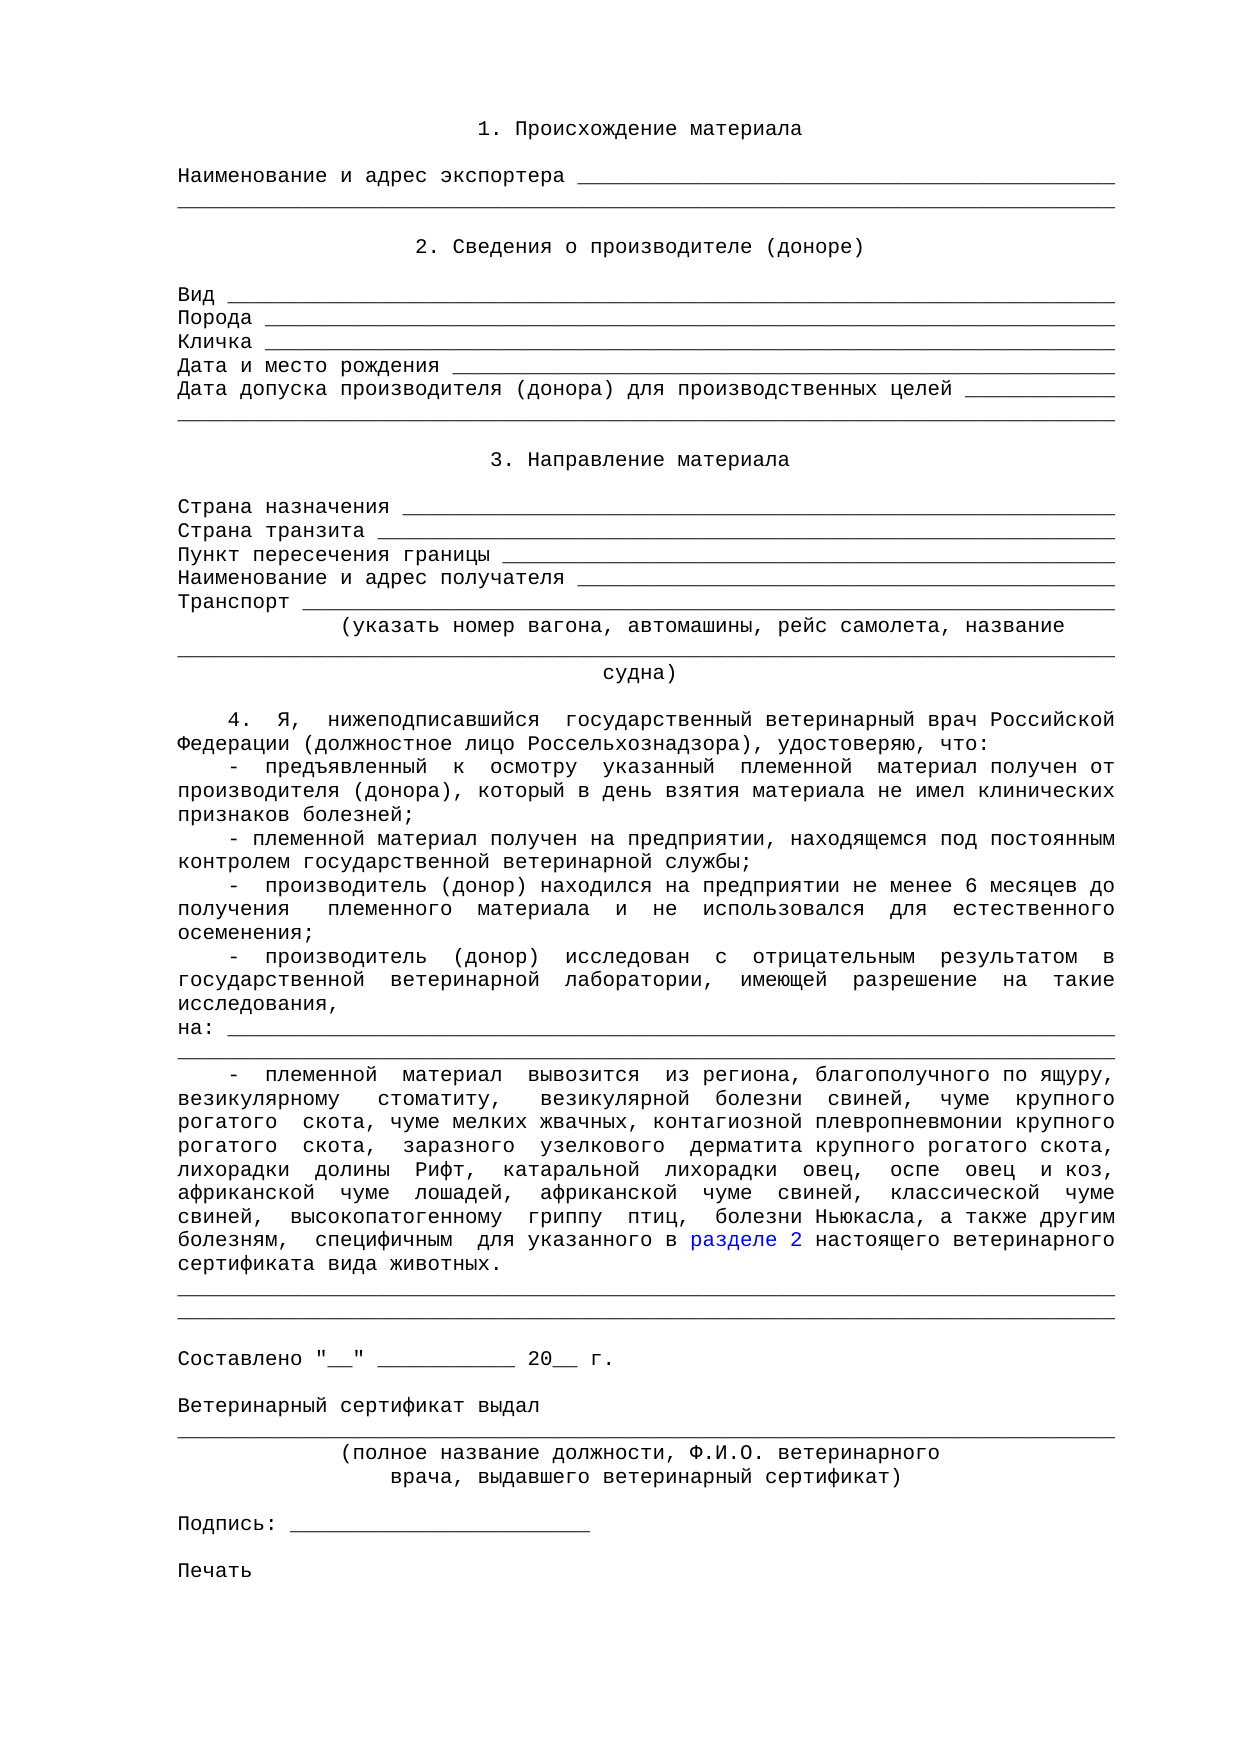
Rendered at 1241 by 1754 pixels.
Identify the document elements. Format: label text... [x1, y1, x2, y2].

text африканской чуме лошадей, африканской чуме свиней, классической чуме [177, 1182, 1152, 1206]
text Наименование и адрес экспортера ___________________________________________ [177, 165, 1152, 189]
text Наименование и адрес получателя ___________________________________________ [177, 567, 1152, 591]
text 2. Сведения о производителе (доноре) [177, 236, 1152, 260]
text рогатого скота, чуме мелких жвачных, контагиозной плевропневмонии крупного [177, 1111, 1152, 1135]
text ___________________________________________________________________________ [177, 402, 1152, 426]
text Составлено "__" ___________ 20__ г. [177, 1348, 1152, 1371]
text болезням, специфичным для указанного в разделе 2 настоящего ветеринарного [177, 1229, 1152, 1253]
text 1. Происхождение материала [177, 118, 1152, 142]
text Подпись: ________________________ [177, 1513, 1152, 1537]
text Страна транзита ___________________________________________________________ [177, 520, 1152, 544]
text ___________________________________________________________________________ [177, 1040, 1152, 1064]
text Страна назначения _________________________________________________________ [177, 496, 1152, 520]
text врача, выдавшего ветеринарный сертификат) [177, 1466, 1152, 1489]
text Транспорт _________________________________________________________________ [177, 591, 1152, 615]
text ___________________________________________________________________________ [177, 1300, 1152, 1324]
text исследования, [177, 993, 1152, 1017]
text рогатого скота, заразного узелкового дерматита крупного рогатого скота, [177, 1135, 1152, 1158]
text ___________________________________________________________________________ [177, 1277, 1152, 1300]
text признаков болезней; [177, 804, 1152, 827]
text - предъявленный к осмотру указанный племенной материал получен от [177, 757, 1152, 780]
text свиней, высокопатогенному гриппу птиц, болезни Ньюкасла, а также другим [177, 1206, 1152, 1229]
text ___________________________________________________________________________ [177, 638, 1152, 662]
text государственной ветеринарной лаборатории, имеющей разрешение на такие [177, 969, 1152, 993]
text 3. Направление материала [177, 449, 1152, 473]
text лихорадки долины Рифт, катаральной лихорадки овец, оспе овец и коз, [177, 1158, 1152, 1182]
text Дата допуска производителя (донора) для производственных целей ____________ [177, 378, 1152, 402]
text (указать номер вагона, автомашины, рейс самолета, название [177, 615, 1152, 638]
text - производитель (донор) находился на предприятии не менее 6 месяцев до [177, 875, 1152, 898]
text везикулярному стоматиту, везикулярной болезни свиней, чуме крупного [177, 1088, 1152, 1111]
text на: _______________________________________________________________________ [177, 1017, 1152, 1040]
text Ветеринарный сертификат выдал [177, 1395, 1152, 1419]
text 4. Я, нижеподписавшийся государственный ветеринарный врач Российской [177, 709, 1152, 733]
text сертификата вида животных. [177, 1253, 1152, 1277]
text контролем государственной ветеринарной службы; [177, 851, 1152, 875]
text Дата и место рождения _____________________________________________________ [177, 354, 1152, 378]
text осеменения; [177, 922, 1152, 946]
text - племенной материал получен на предприятии, находящемся под постоянным [177, 827, 1152, 851]
text производителя (донора), который в день взятия материала не имел клинических [177, 780, 1152, 804]
text (полное название должности, Ф.И.О. ветеринарного [177, 1442, 1152, 1466]
text Порода ____________________________________________________________________ [177, 307, 1152, 331]
text судна) [177, 662, 1152, 686]
text ___________________________________________________________________________ [177, 1419, 1152, 1442]
text ___________________________________________________________________________ [177, 189, 1152, 213]
text Печать [177, 1561, 1152, 1584]
text - производитель (донор) исследован с отрицательным результатом в [177, 946, 1152, 969]
text Федерации (должностное лицо Россельхознадзора), удостоверяю, что: [177, 733, 1152, 757]
text - племенной материал вывозится из региона, благополучного по ящуру, [177, 1064, 1152, 1088]
text получения племенного материала и не использовался для естественного [177, 898, 1152, 922]
text Вид _______________________________________________________________________ [177, 284, 1152, 307]
text Пункт пересечения границы _________________________________________________ [177, 544, 1152, 567]
text Кличка ____________________________________________________________________ [177, 331, 1152, 354]
